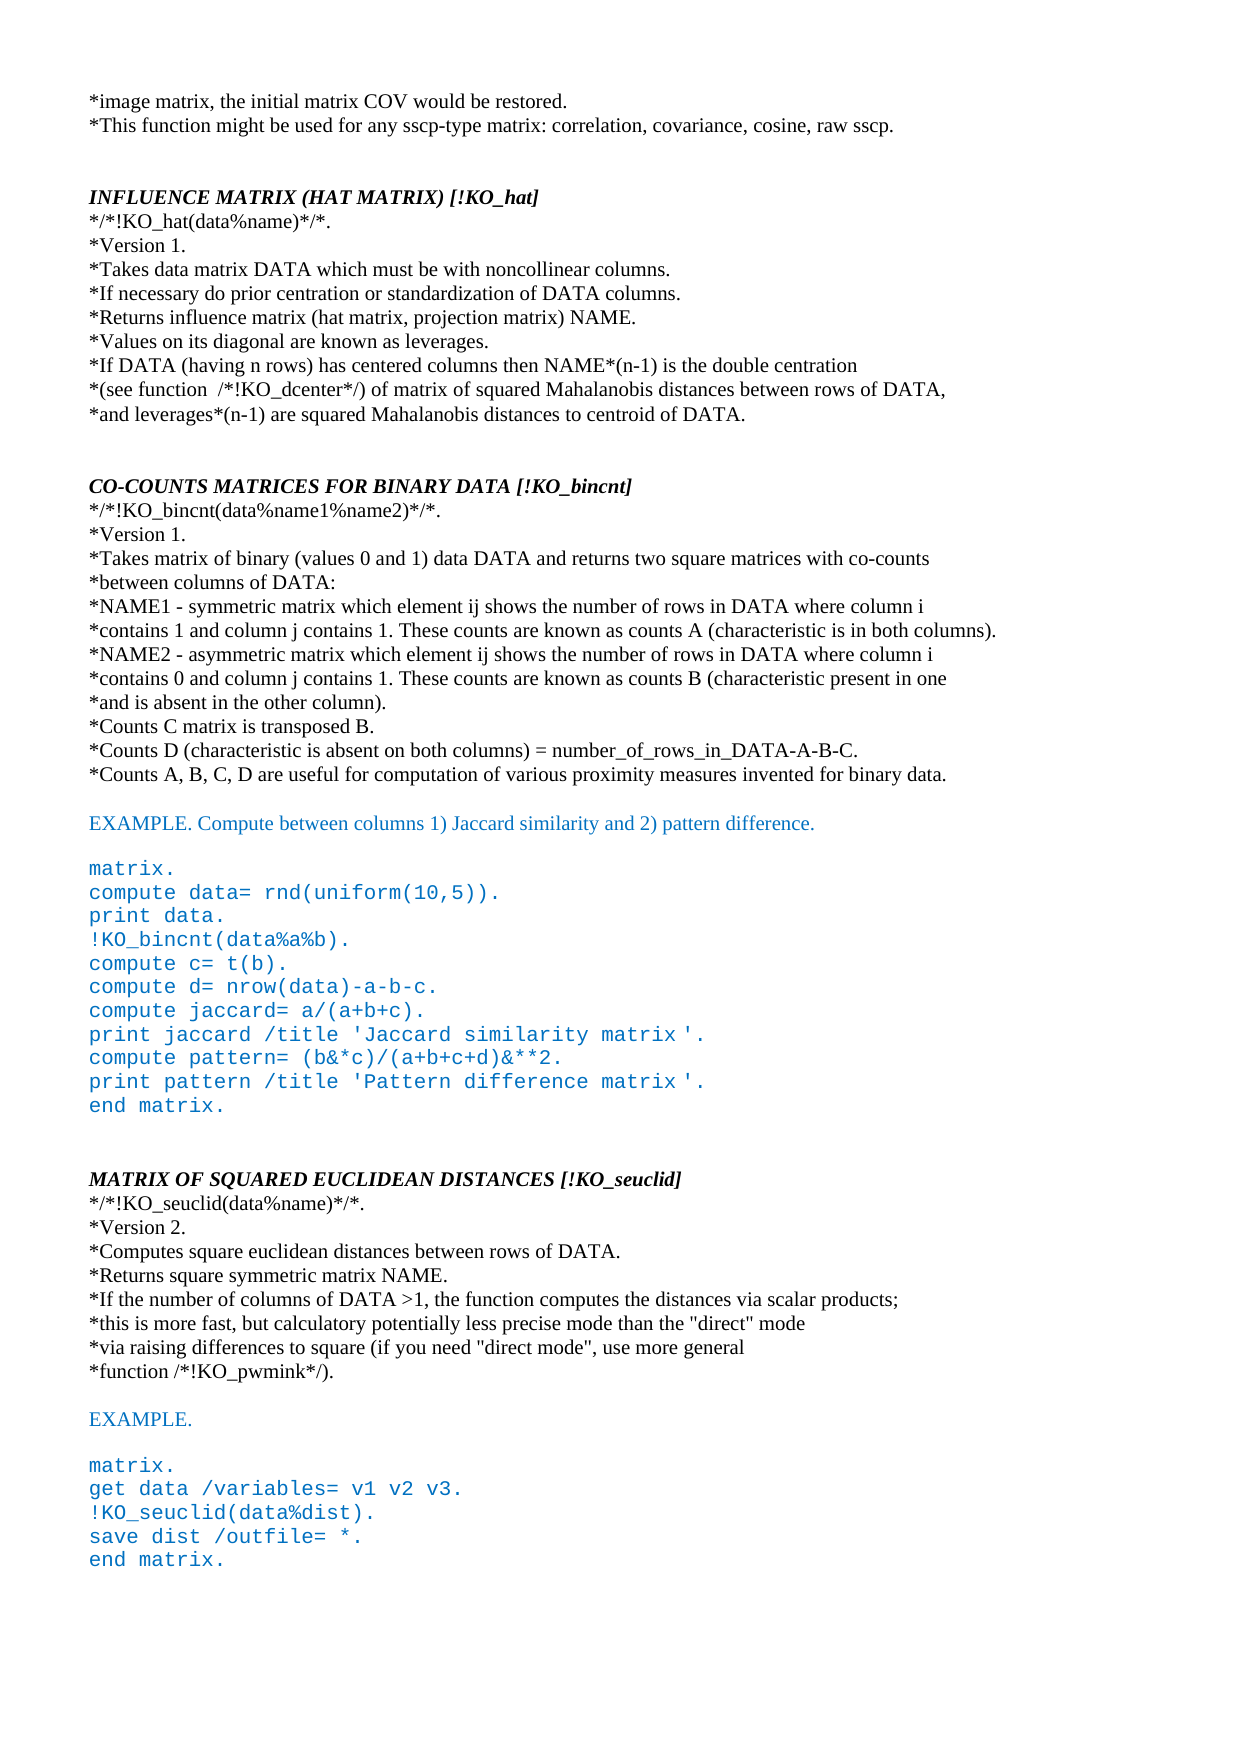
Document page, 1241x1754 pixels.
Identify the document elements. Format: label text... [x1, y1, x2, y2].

text matrix. [89, 1455, 1152, 1478]
text *Takes data matrix DATA which must be with noncollinear columns. [89, 257, 1152, 281]
text *and is absent in the other column). [89, 690, 1152, 714]
text compute c= t(b). [89, 953, 1152, 976]
text *Version 1. [89, 522, 1152, 546]
text *(see function /*!KO_dcenter*/) of matrix of squared Mahalanobis distances between rows of DATA, [89, 377, 1152, 401]
text *NAME2 - asymmetric matrix which element ij shows the number of rows in DATA where column i [89, 642, 1152, 666]
text *If necessary do prior centration or standardization of DATA columns. [89, 281, 1152, 305]
text *between columns of DATA: [89, 570, 1152, 594]
text *Counts C matrix is transposed B. [89, 714, 1152, 738]
text save dist /outfile= *. [89, 1526, 1152, 1549]
subtitle MATRIX OF SQUARED EUCLIDEAN DISTANCES [!KO_seuclid] [89, 1166, 1152, 1191]
text compute d= nrow(data)-a-b-c. [89, 976, 1152, 1000]
text *Counts D (characteristic is absent on both columns) = number_of_rows_in_DATA-A-B-C. [89, 738, 1152, 762]
subtitle CO-COUNTS MATRICES FOR BINARY DATA [!KO_bincnt] [89, 474, 1152, 498]
text *This function might be used for any sscp-type matrix: correlation, covariance, cosine, raw sscp. [89, 113, 1152, 137]
text *contains 1 and column j contains 1. These counts are known as counts A (characteristic is in both columns). [89, 618, 1152, 642]
text *NAME1 - symmetric matrix which element ij shows the number of rows in DATA where column i [89, 594, 1152, 618]
text *Counts A, B, C, D are useful for computation of various proximity measures invented for binary data. [89, 762, 1152, 786]
text *Computes square euclidean distances between rows of DATA. [89, 1239, 1152, 1263]
text *image matrix, the initial matrix COV would be restored. [89, 89, 1152, 113]
text compute data= rnd(uniform(10,5)). [89, 882, 1152, 906]
text !KO_bincnt(data%a%b). [89, 929, 1152, 953]
text get data /variables= v1 v2 v3. [89, 1478, 1152, 1502]
text *and leverages*(n-1) are squared Mahalanobis distances to centroid of DATA. [89, 401, 1152, 426]
text *Takes matrix of binary (values 0 and 1) data DATA and returns two square matrices with co-counts [89, 546, 1152, 570]
subtitle INFLUENCE MATRIX (HAT MATRIX) [!KO_hat] [89, 185, 1152, 209]
text compute jaccard= a/(a+b+c). [89, 1000, 1152, 1024]
text EXAMPLE. Compute between columns 1) Jaccard similarity and 2) pattern difference. [89, 811, 1152, 834]
text *If the number of columns of DATA >1, the function computes the distances via scalar products; [89, 1287, 1152, 1311]
text *via raising differences to square (if you need "direct mode", use more general [89, 1335, 1152, 1359]
text *Returns influence matrix (hat matrix, projection matrix) NAME. [89, 305, 1152, 329]
text *Returns square symmetric matrix NAME. [89, 1263, 1152, 1287]
text !KO_seuclid(data%dist). [89, 1502, 1152, 1526]
text print data. [89, 906, 1152, 929]
text */*!KO_seuclid(data%name)*/*. [89, 1191, 1152, 1214]
text *Values on its diagonal are known as leverages. [89, 329, 1152, 353]
text compute pattern= (b&*c)/(a+b+c+d)&**2. [89, 1047, 1152, 1071]
text *Version 1. [89, 233, 1152, 257]
text *this is more fast, but calculatory potentially less precise mode than the "direct" mode [89, 1311, 1152, 1335]
text end matrix. [89, 1095, 1152, 1118]
text matrix. [89, 858, 1152, 882]
text print jaccard /title 'Jaccard similarity matrix '. [89, 1024, 1152, 1047]
text print pattern /title 'Pattern difference matrix '. [89, 1071, 1152, 1095]
text end matrix. [89, 1549, 1152, 1573]
text */*!KO_bincnt(data%name1%name2)*/*. [89, 498, 1152, 522]
text *If DATA (having n rows) has centered columns then NAME*(n-1) is the double centration [89, 353, 1152, 377]
text *function /*!KO_pwmink*/). [89, 1359, 1152, 1383]
text *Version 2. [89, 1214, 1152, 1239]
text *contains 0 and column j contains 1. These counts are known as counts B (characteristic present in one [89, 666, 1152, 690]
text */*!KO_hat(data%name)*/*. [89, 209, 1152, 233]
text EXAMPLE. [89, 1407, 1152, 1431]
